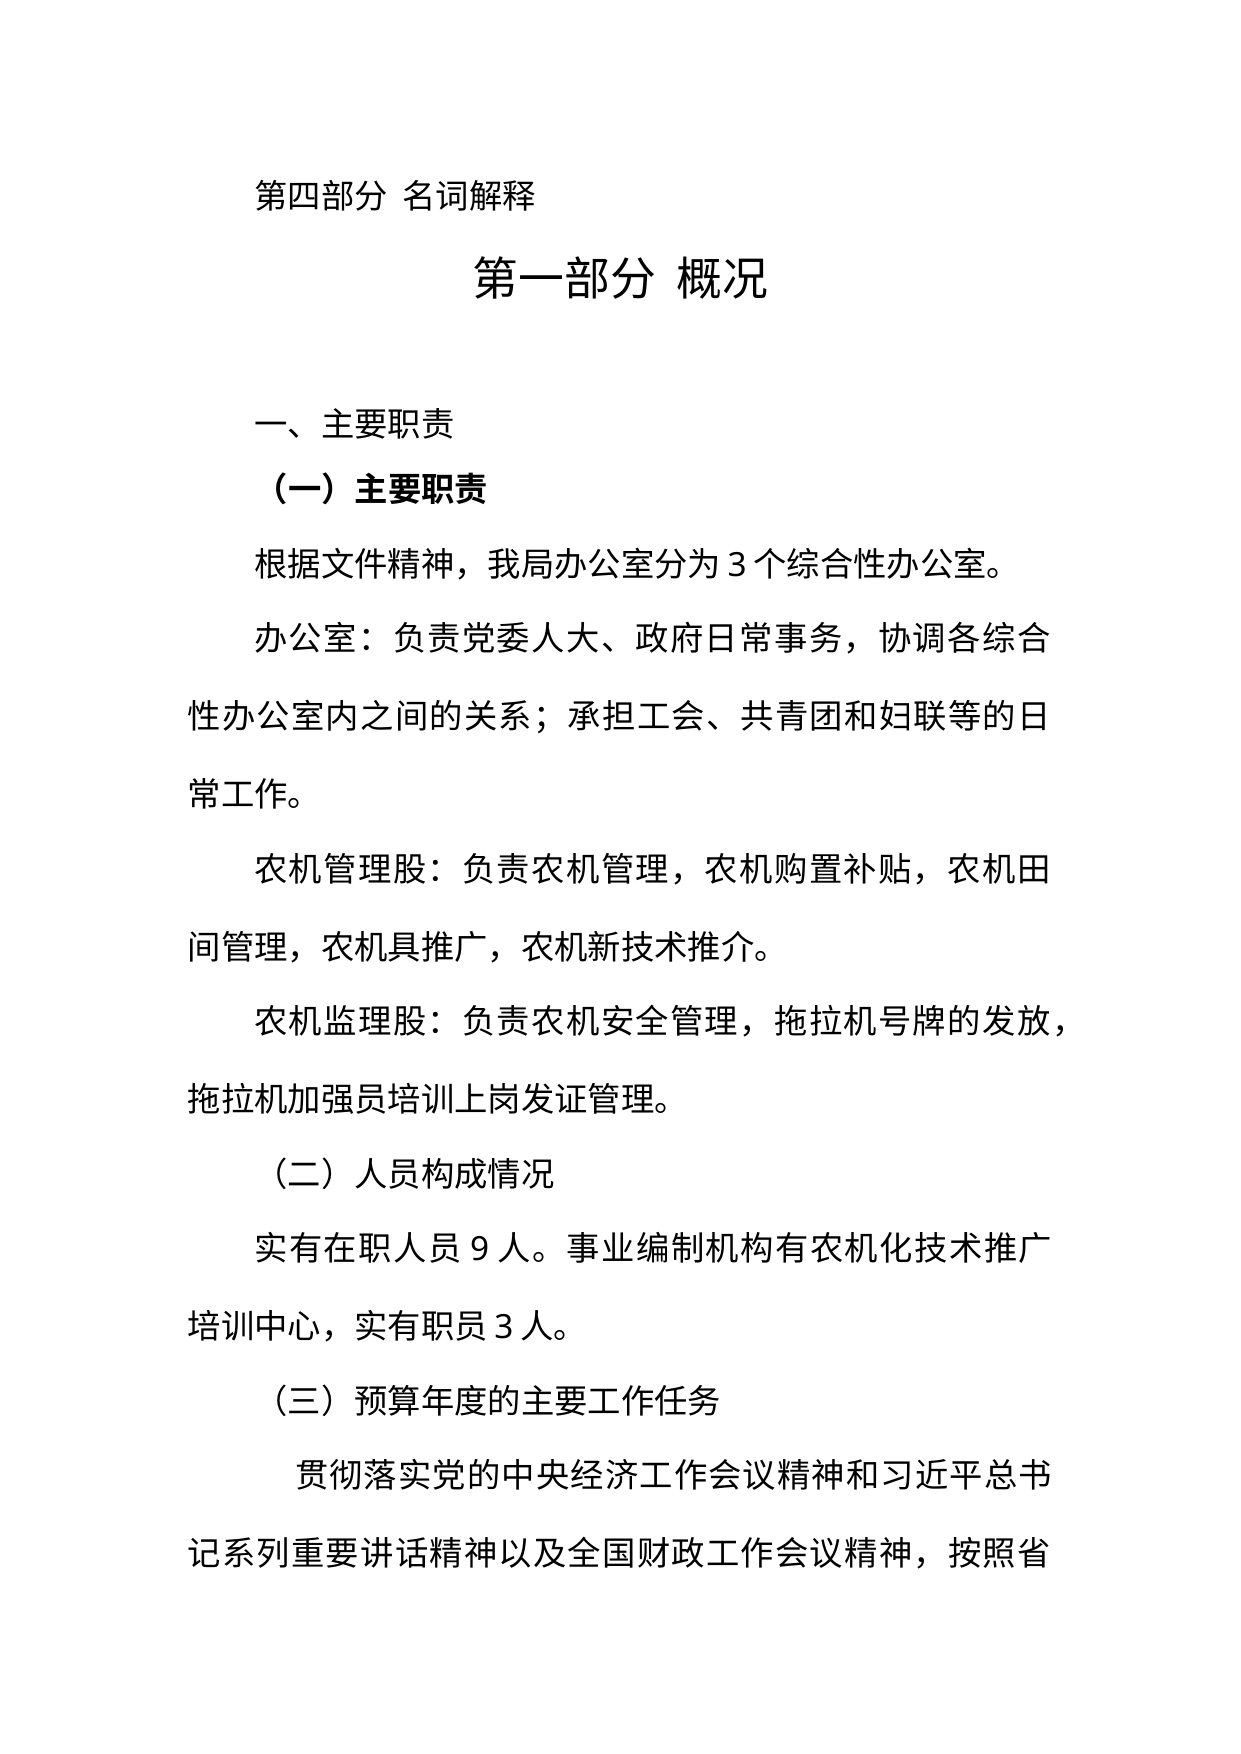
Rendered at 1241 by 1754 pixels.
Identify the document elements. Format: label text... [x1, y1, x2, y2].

list 预算年度的主要工作任务 [187, 1366, 1053, 1431]
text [187, 1441, 1053, 1584]
text 农机监理股：负责农机安全管理，拖拉机号牌的发放，拖拉机加强员培训上岗发证管理。 [187, 987, 1053, 1129]
text 农机管理股：负责农机管理，农机购置补贴，农机田间管理，农机具推广，农机新技术推介。 [187, 834, 1053, 977]
text （一）主要职责 [187, 454, 1053, 519]
text 办公室：负责党委人大、政府日常事务，协调各综合性办公室内之间的关系；承担工会、共青团和妇联等的日常工作。 [187, 604, 1053, 824]
list 实有在职人员9人。事业编制机构有农机化技术推广培训中心，实有职员3人。 [187, 1214, 1053, 1357]
text 根据文件精神，我局办公室分为3个综合性办公室。 [187, 529, 1053, 594]
list 主要职责 [187, 389, 1053, 454]
list 人员构成情况 [187, 1139, 1053, 1204]
text 第一部分 概况 [187, 227, 1053, 324]
text 第四部分 名词解释 [187, 162, 1053, 227]
